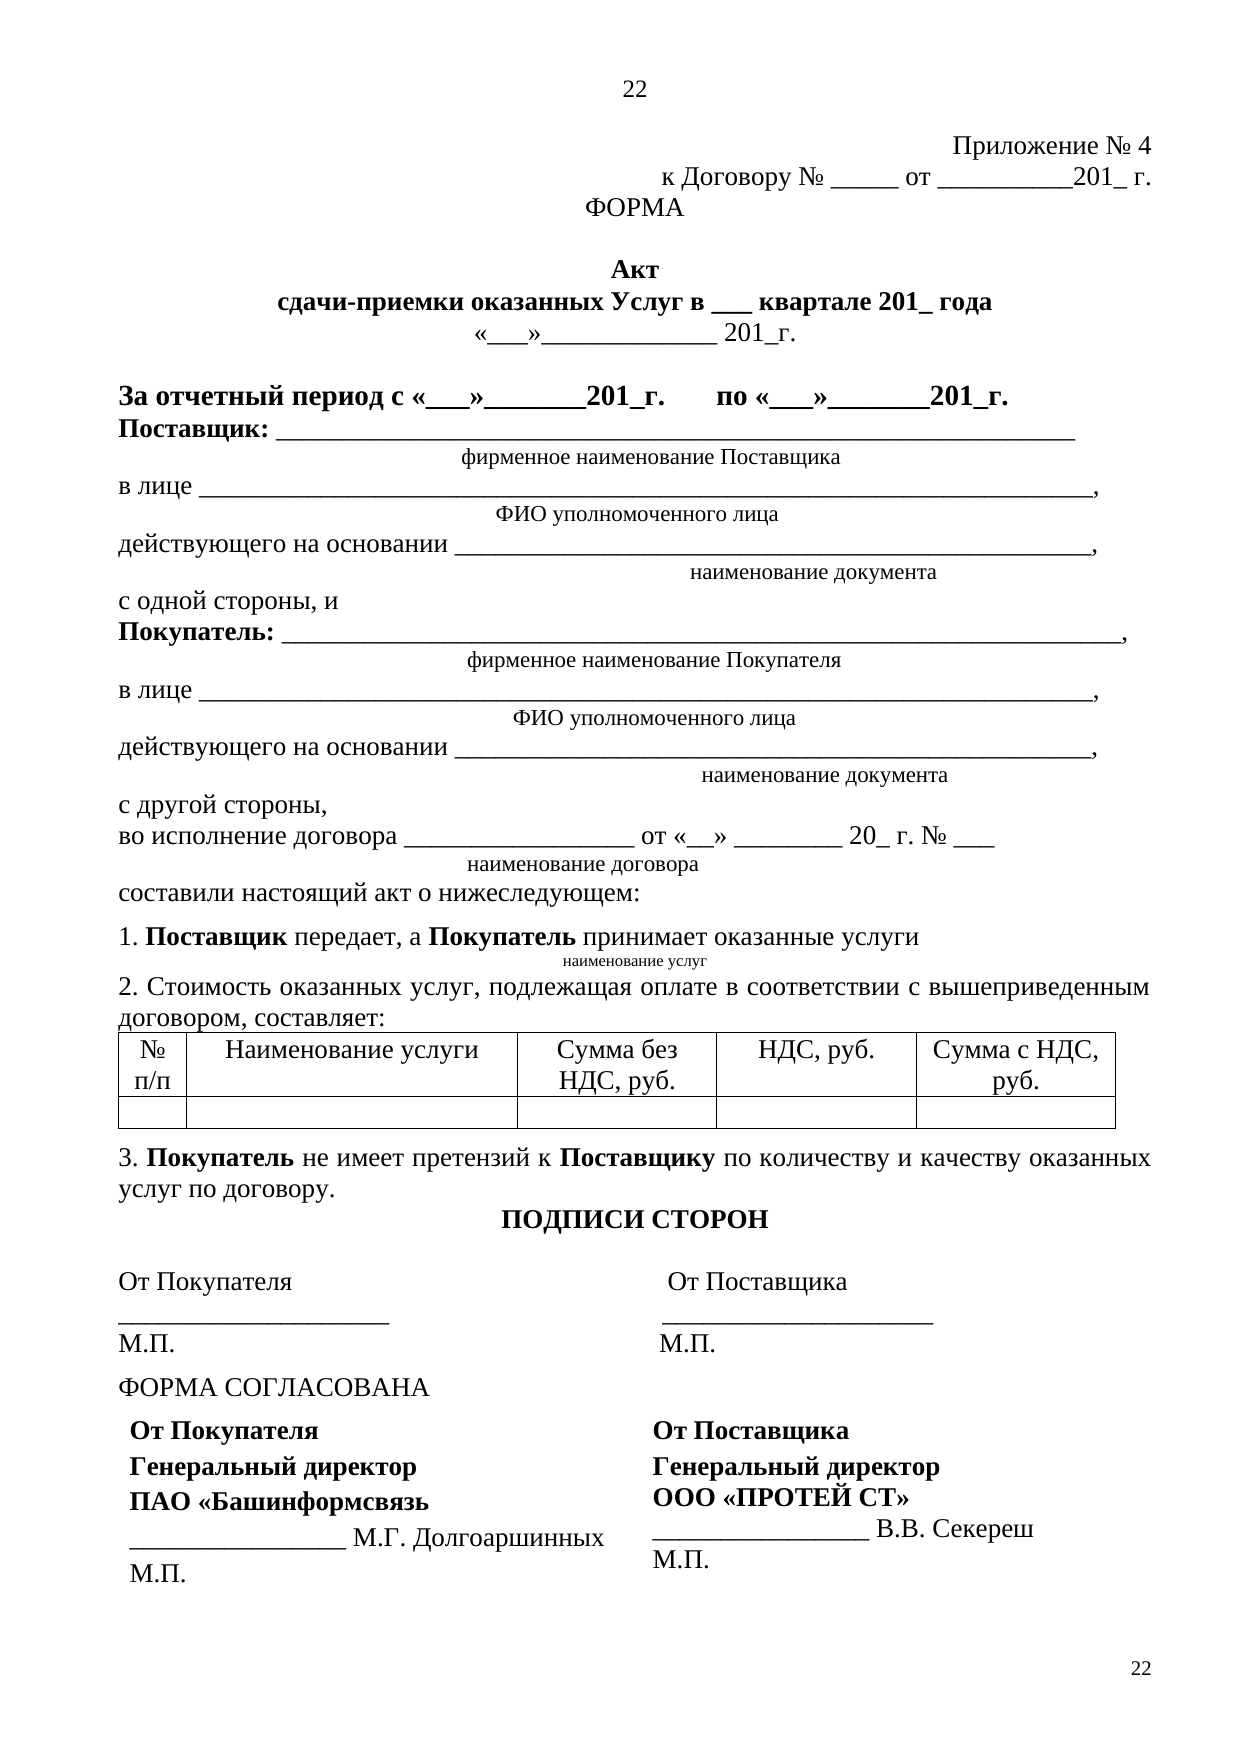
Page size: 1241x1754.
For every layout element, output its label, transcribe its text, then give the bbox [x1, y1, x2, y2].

text За отчетный период с «___»_______201_г. по «___»_______201_г. [118, 378, 1152, 412]
table_header Сумма без НДС, руб. [518, 1033, 716, 1096]
table_header НДС, руб. [717, 1033, 916, 1096]
text сдачи-приемки оказанных Услуг в ___ квартале 201_ года [118, 285, 1152, 316]
text Покупатель: ______________________________________________________________, [118, 615, 1152, 646]
text в лице __________________________________________________________________, [118, 673, 1152, 704]
text 3. Покупатель не имеет претензий к Поставщику по количеству и качеству оказанных услуг по договору. [118, 1141, 1152, 1203]
text 1. Поставщик передает, а Покупатель принимает оказанные услуги [118, 919, 1152, 951]
text Поставщик: ___________________________________________________________ [118, 412, 1152, 443]
text Акт [118, 253, 1152, 285]
text От Покупателя От Поставщика [118, 1265, 1152, 1296]
text ____________________ ____________________ [118, 1296, 1152, 1328]
text ФОРМА СОГЛАСОВАНА [118, 1371, 1152, 1402]
table_cell [518, 1097, 716, 1128]
text «___»_____________ 201_г. [118, 316, 1152, 347]
text наименование договора [118, 850, 1152, 876]
text ФИО уполномоченного лица [118, 704, 1152, 730]
text во исполнение договора _________________ от «__» ________ 20_ г. № ___ [118, 819, 1152, 850]
table_header Сумма с НДС, руб. [917, 1033, 1115, 1096]
text действующего на основании _______________________________________________, [118, 730, 1152, 761]
text с одной стороны, и [118, 584, 1152, 615]
text ПОДПИСИ СТОРОН [118, 1203, 1152, 1234]
text наименование документа [118, 558, 1152, 584]
table_cell [717, 1097, 916, 1128]
text фирменное наименование Покупателя [118, 646, 1152, 673]
text фирменное наименование Поставщика [118, 443, 1152, 469]
text действующего на основании _______________________________________________, [118, 527, 1152, 558]
text ФОРМА [118, 191, 1152, 222]
table_header Наименование услуги [187, 1033, 517, 1096]
title к Договору № _____ от __________201_ г. [118, 160, 1152, 191]
text наименование документа [118, 761, 1152, 788]
text наименование услуг [118, 951, 1152, 970]
text в лице __________________________________________________________________, [118, 469, 1152, 500]
text составили настоящий акт о нижеследующем: [118, 876, 1152, 908]
table_header От Покупателя Генеральный директор ПАО «Башинформсвязь ________________ М.Г. Долгоаршинных М.П. [118, 1414, 641, 1592]
table_cell [917, 1097, 1115, 1128]
text с другой стороны, [118, 788, 1152, 819]
table_header № п/п [119, 1033, 186, 1096]
table_cell [119, 1097, 186, 1128]
text 2. Стоимость оказанных услуг, подлежащая оплате в соответствии с вышеприведенным договором, составляет: [118, 970, 1152, 1032]
title Приложение № 4 [118, 129, 1152, 160]
table_header От Поставщика Генеральный директор ООО «ПРОТЕЙ СТ» ________________ В.В. Секереш М.П. [641, 1414, 1128, 1592]
text М.П. М.П. [118, 1328, 1152, 1359]
table_cell [187, 1097, 517, 1128]
text ФИО уполномоченного лица [118, 500, 1152, 527]
